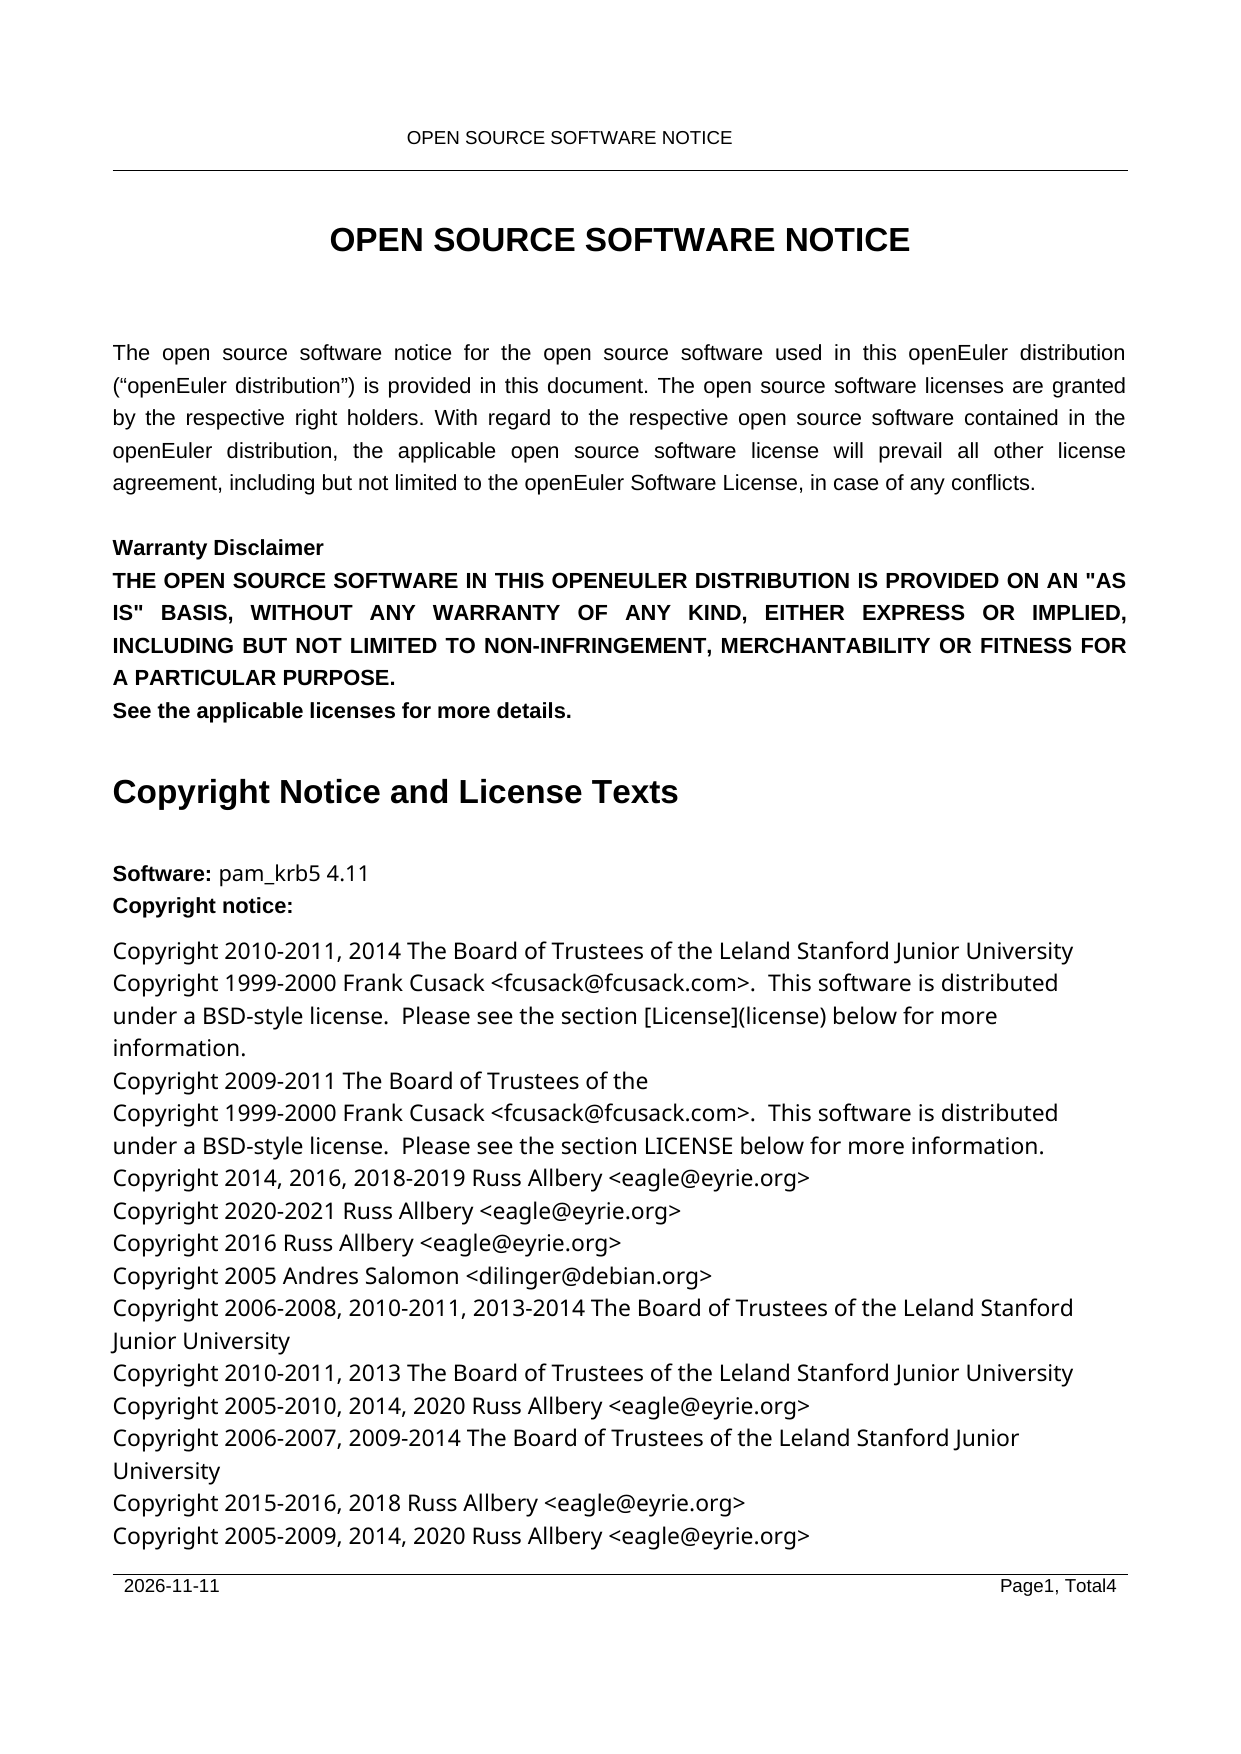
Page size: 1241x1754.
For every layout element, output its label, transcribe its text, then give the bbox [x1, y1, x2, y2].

text Warranty Disclaimer [112, 531, 1128, 564]
title Software: pam_krb5 4.11 [112, 856, 1128, 889]
text Copyright notice: [112, 889, 1128, 921]
text The open source software notice for the open source software used in this openEuler distribution (“openEuler distribution”) is provided in this document. The open source software licenses are granted by the respective right holders. With regard to the respective open source software contained in the openEuler distribution, the applicable open source software license will prevail all other license agreement, including but not limited to the openEuler Software License, in case of any conflicts. [112, 336, 1128, 499]
text OPEN SOURCE SOFTWARE NOTICE [112, 206, 1128, 271]
text Copyright Notice and License Texts [112, 759, 1128, 824]
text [112, 934, 1128, 1551]
text THE OPEN SOURCE SOFTWARE IN THIS OPENEULER DISTRIBUTION IS PROVIDED ON AN "AS IS" BASIS, WITHOUT ANY WARRANTY OF ANY KIND, EITHER EXPRESS OR IMPLIED, INCLUDING BUT NOT LIMITED TO NON-INFRINGEMENT, MERCHANTABILITY OR FITNESS FOR A PARTICULAR PURPOSE. See the applicable licenses for more details. [112, 564, 1128, 726]
